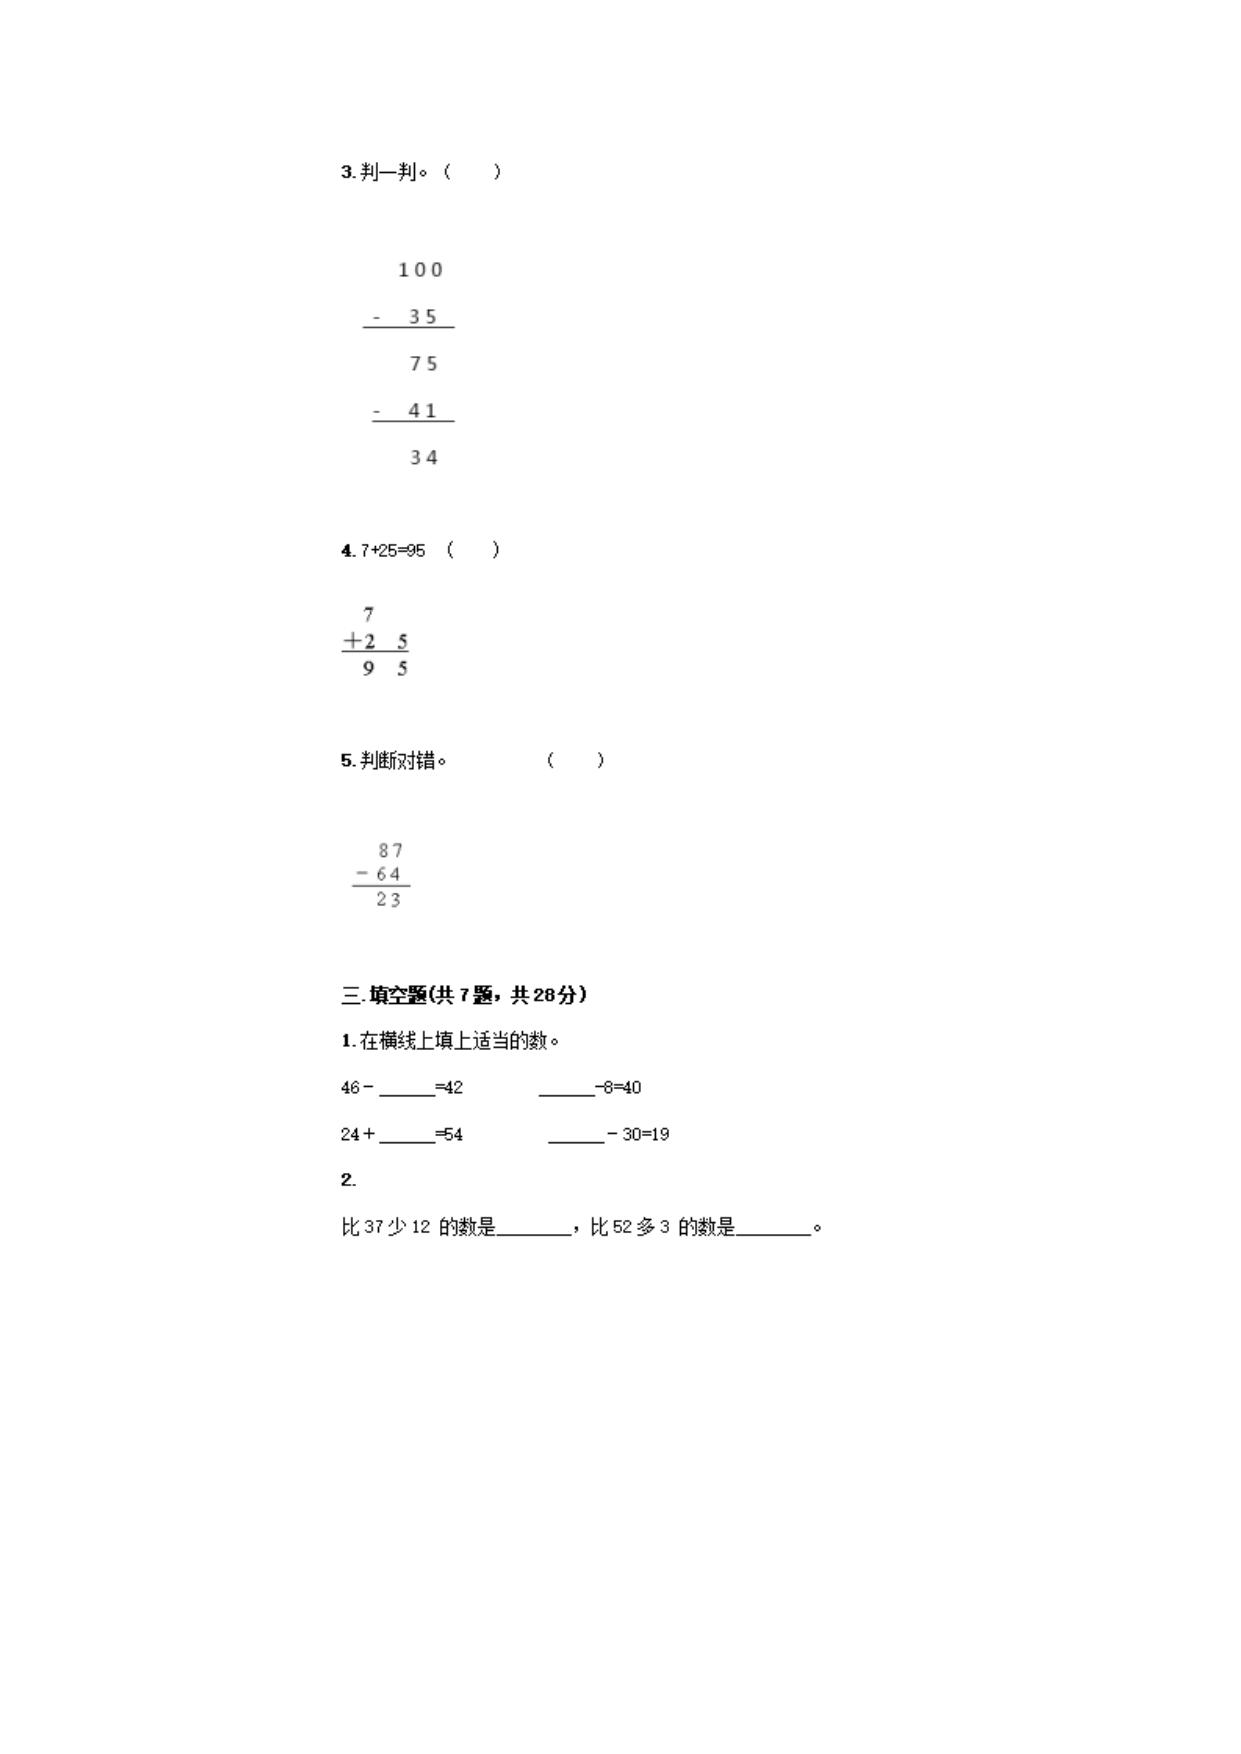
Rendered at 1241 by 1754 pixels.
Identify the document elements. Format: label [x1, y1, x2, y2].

picture [306, 162, 935, 1244]
